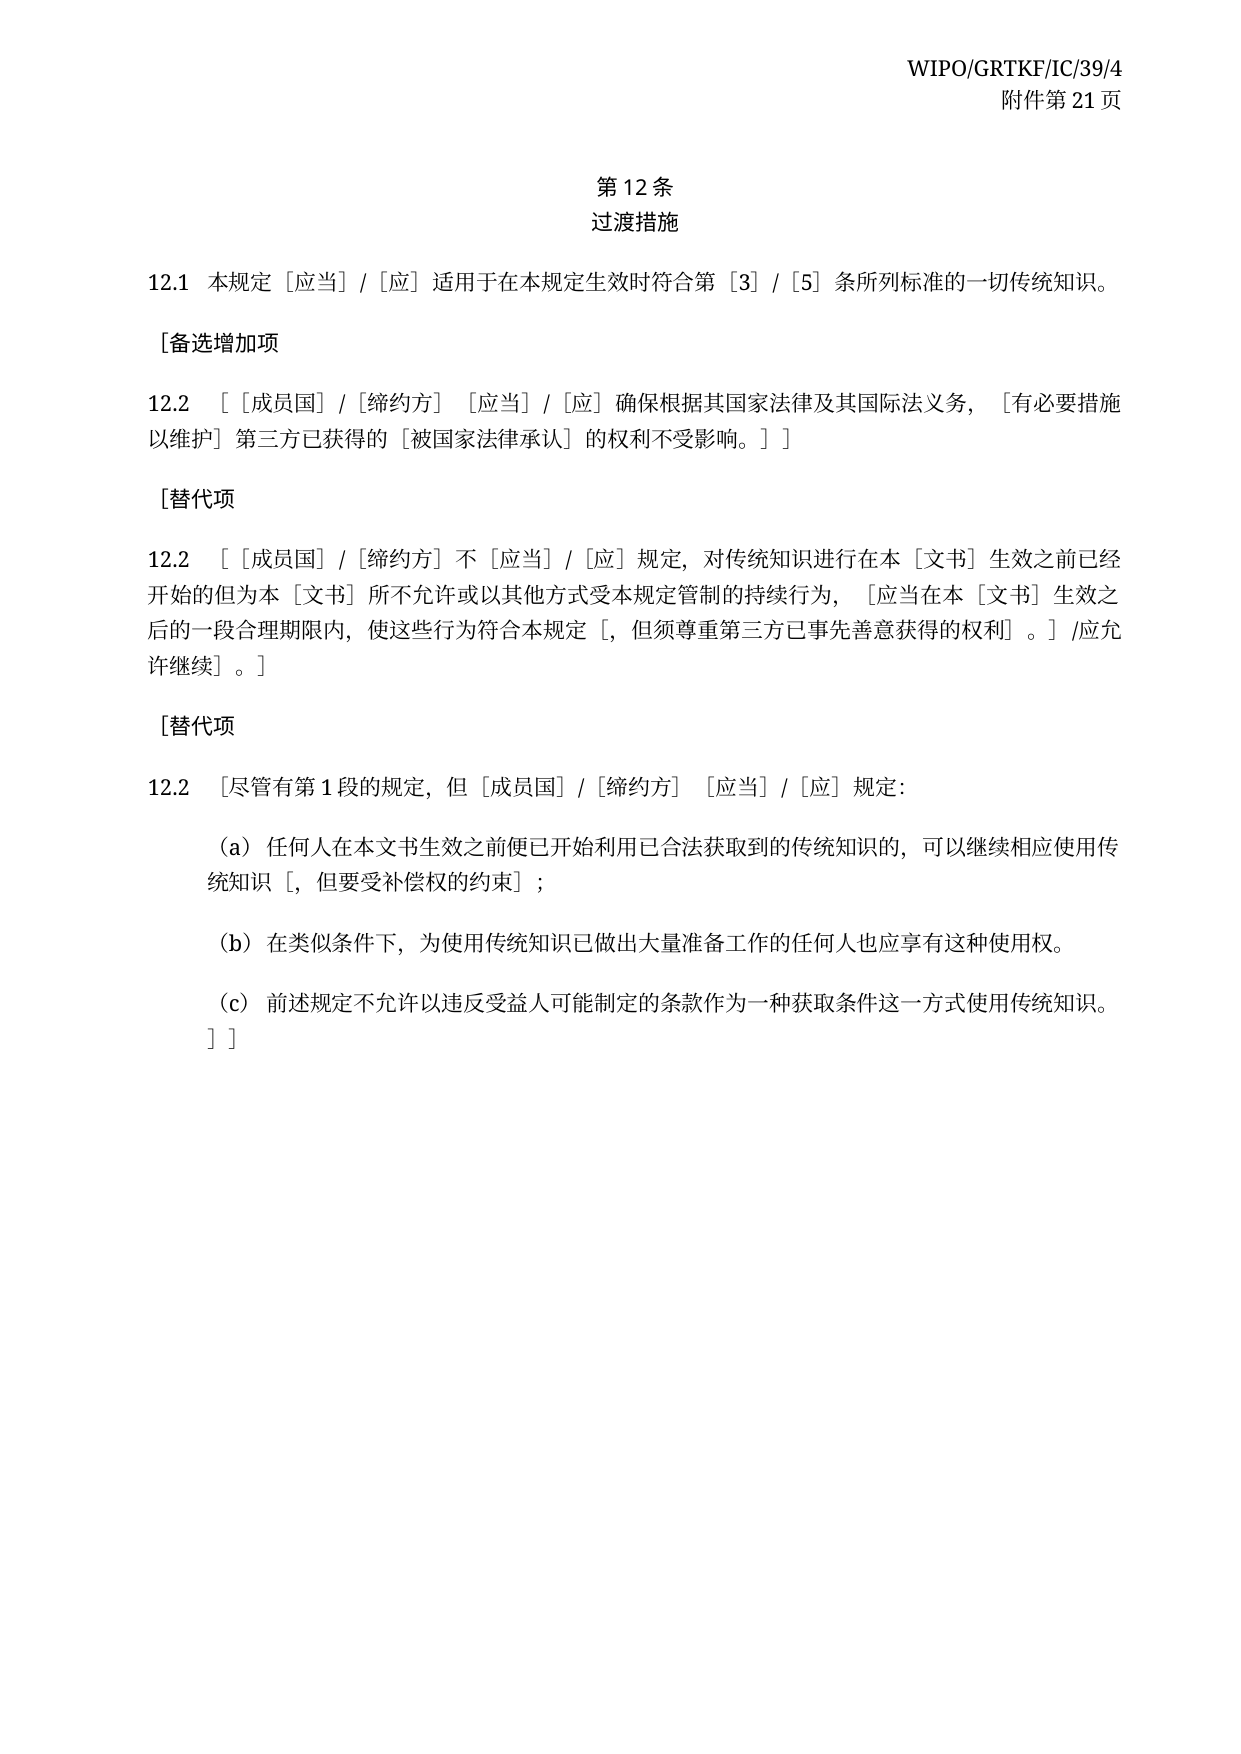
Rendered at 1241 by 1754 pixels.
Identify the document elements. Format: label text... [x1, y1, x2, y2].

text 12.2 ［［成员国］/［缔约方］不［应当］/［应］规定，对传统知识进行在本［文书］生效之前已经开始的但为本［文书］所不允许或以其他方式受本规定管制的持续行为，［应当在本［文书］生效之后的一段合理期限内，使这些行为符合本规定［，但须尊重第三方已事先善意获得的权利］。］/应允许继续］。］ [148, 539, 1122, 680]
text ［备选增加项 [148, 322, 1122, 357]
text 12.2 ［尽管有第1段的规定，但［成员国］/［缔约方］［应当］/［应］规定： [148, 766, 1122, 801]
text ［替代项 [148, 478, 1122, 514]
text （c） 前述规定不允许以违反受益人可能制定的条款作为一种获取条件这一方式使用传统知识。］］ [207, 982, 1122, 1053]
text 12.1 本规定［应当］/［应］适用于在本规定生效时符合第［3］/［5］条所列标准的一切传统知识。 [148, 262, 1122, 297]
text 第12条 过渡措施 [148, 166, 1122, 237]
text （b） 在类似条件下，为使用传统知识已做出大量准备工作的任何人也应享有这种使用权。 [207, 922, 1122, 957]
text 12.2 ［［成员国］/［缔约方］［应当］/［应］确保根据其国家法律及其国际法义务，［有必要措施以维护］第三方已获得的［被国家法律承认］的权利不受影响。］］ [148, 382, 1122, 453]
text ［替代项 [148, 705, 1122, 741]
text （a） 任何人在本文书生效之前便已开始利用已合法获取到的传统知识的，可以继续相应使用传统知识［，但要受补偿权的约束］； [207, 826, 1122, 897]
